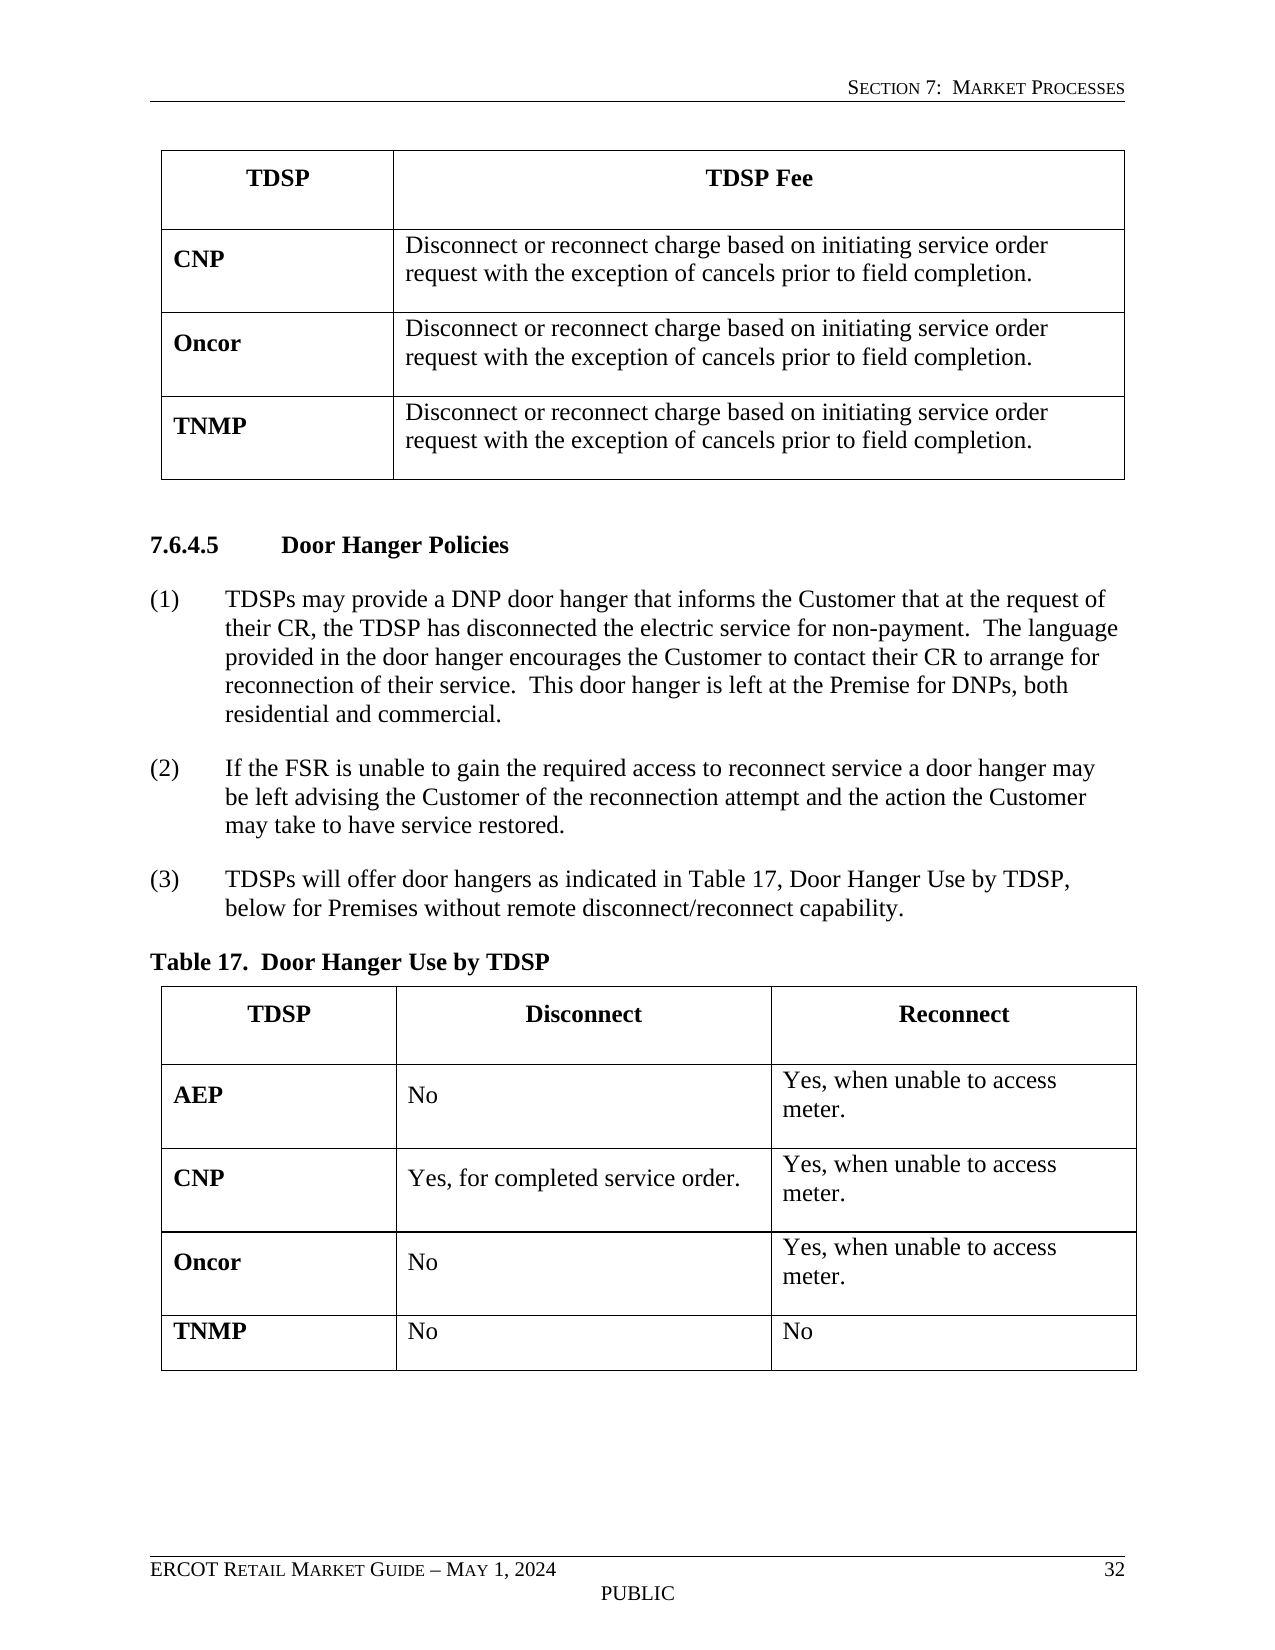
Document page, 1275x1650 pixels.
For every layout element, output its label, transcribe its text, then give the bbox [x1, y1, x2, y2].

table_cell AEP [162, 1065, 396, 1148]
text Table 17. Door Hanger Use by TDSP [150, 947, 1125, 975]
table_header TDSP [162, 151, 393, 229]
text (2) If the FSR is unable to gain the required access to reconnect service a door hanger may be left advising the Customer of the reconnection attempt and the action the Customer may take to have service restored. [150, 753, 1125, 839]
table_cell TNMP [162, 1316, 396, 1370]
table_cell CNP [162, 230, 393, 312]
text 7.6.4.5 Door Hanger Policies [150, 530, 1125, 559]
table_cell Oncor [162, 1233, 396, 1315]
table_cell Disconnect or reconnect charge based on initiating service order request with the exception of cancels prior to field completion. [394, 230, 1124, 312]
table_header Disconnect [397, 987, 771, 1064]
table_header TDSP [162, 987, 396, 1064]
table_cell TNMP [162, 397, 393, 479]
table_cell No [772, 1316, 1136, 1370]
table_cell Yes, when unable to access meter. [772, 1149, 1136, 1231]
table_cell Yes, when unable to access meter. [772, 1065, 1136, 1148]
text (3) TDSPs will offer door hangers as indicated in Table 17, Door Hanger Use by TDSP, below for Premises without remote disconnect/reconnect capability. [150, 864, 1125, 922]
table_cell No [397, 1316, 771, 1370]
table_cell Oncor [162, 313, 393, 396]
table_cell CNP [162, 1149, 396, 1231]
table_cell Disconnect or reconnect charge based on initiating service order request with the exception of cancels prior to field completion. [394, 397, 1124, 479]
table_cell Yes, when unable to access meter. [772, 1233, 1136, 1315]
table_cell Yes, for completed service order. [397, 1149, 771, 1231]
table_header Reconnect [772, 987, 1136, 1064]
table_cell No [397, 1233, 771, 1315]
table_cell No [397, 1065, 771, 1148]
text (1) TDSPs may provide a DNP door hanger that informs the Customer that at the request of their CR, the TDSP has disconnected the electric service for non-payment. The language provided in the door hanger encourages the Customer to contact their CR to arrange for reconnection of their service. This door hanger is left at the Premise for DNPs, both residential and commercial. [150, 584, 1125, 728]
table_cell Disconnect or reconnect charge based on initiating service order request with the exception of cancels prior to field completion. [394, 313, 1124, 396]
table_header TDSP Fee [394, 151, 1124, 229]
